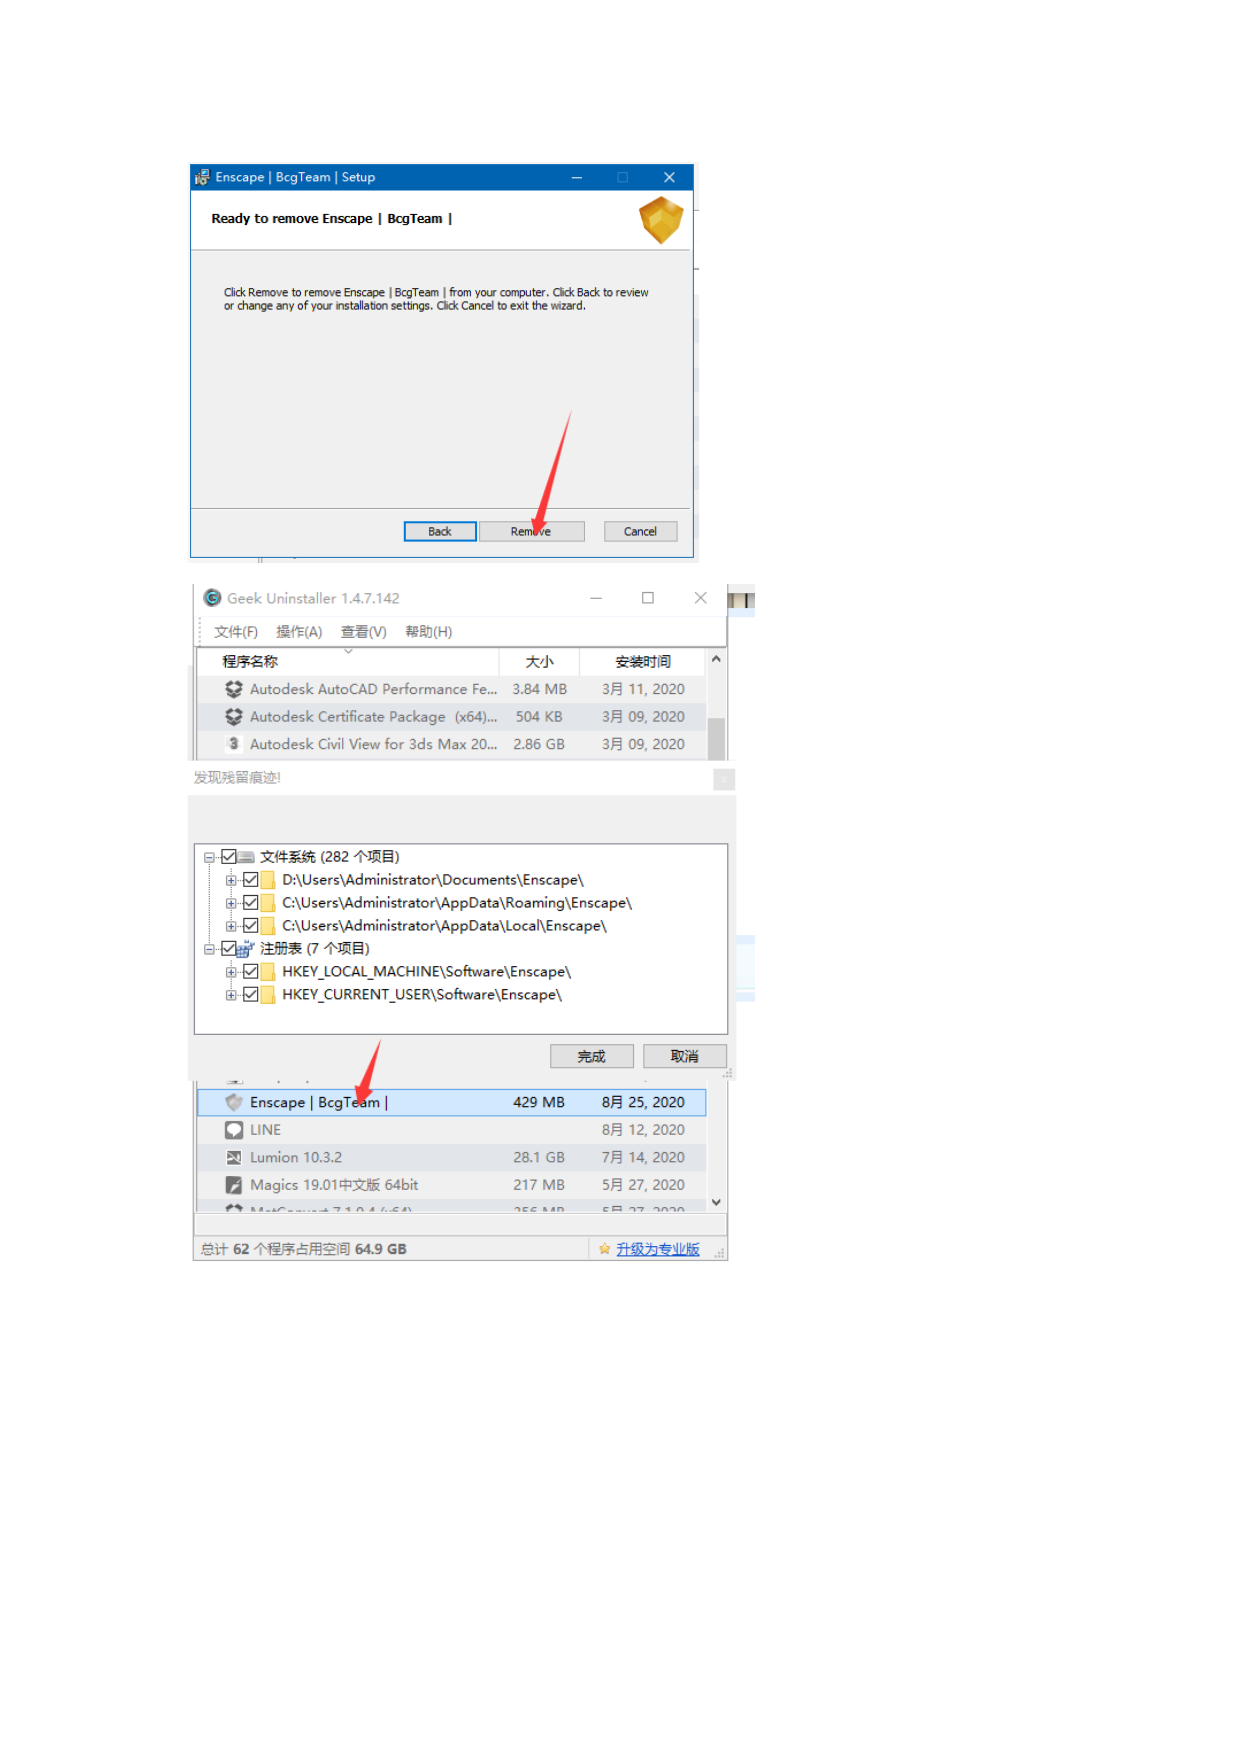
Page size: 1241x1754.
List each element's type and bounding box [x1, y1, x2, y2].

picture [187, 584, 755, 1276]
picture [187, 162, 700, 563]
